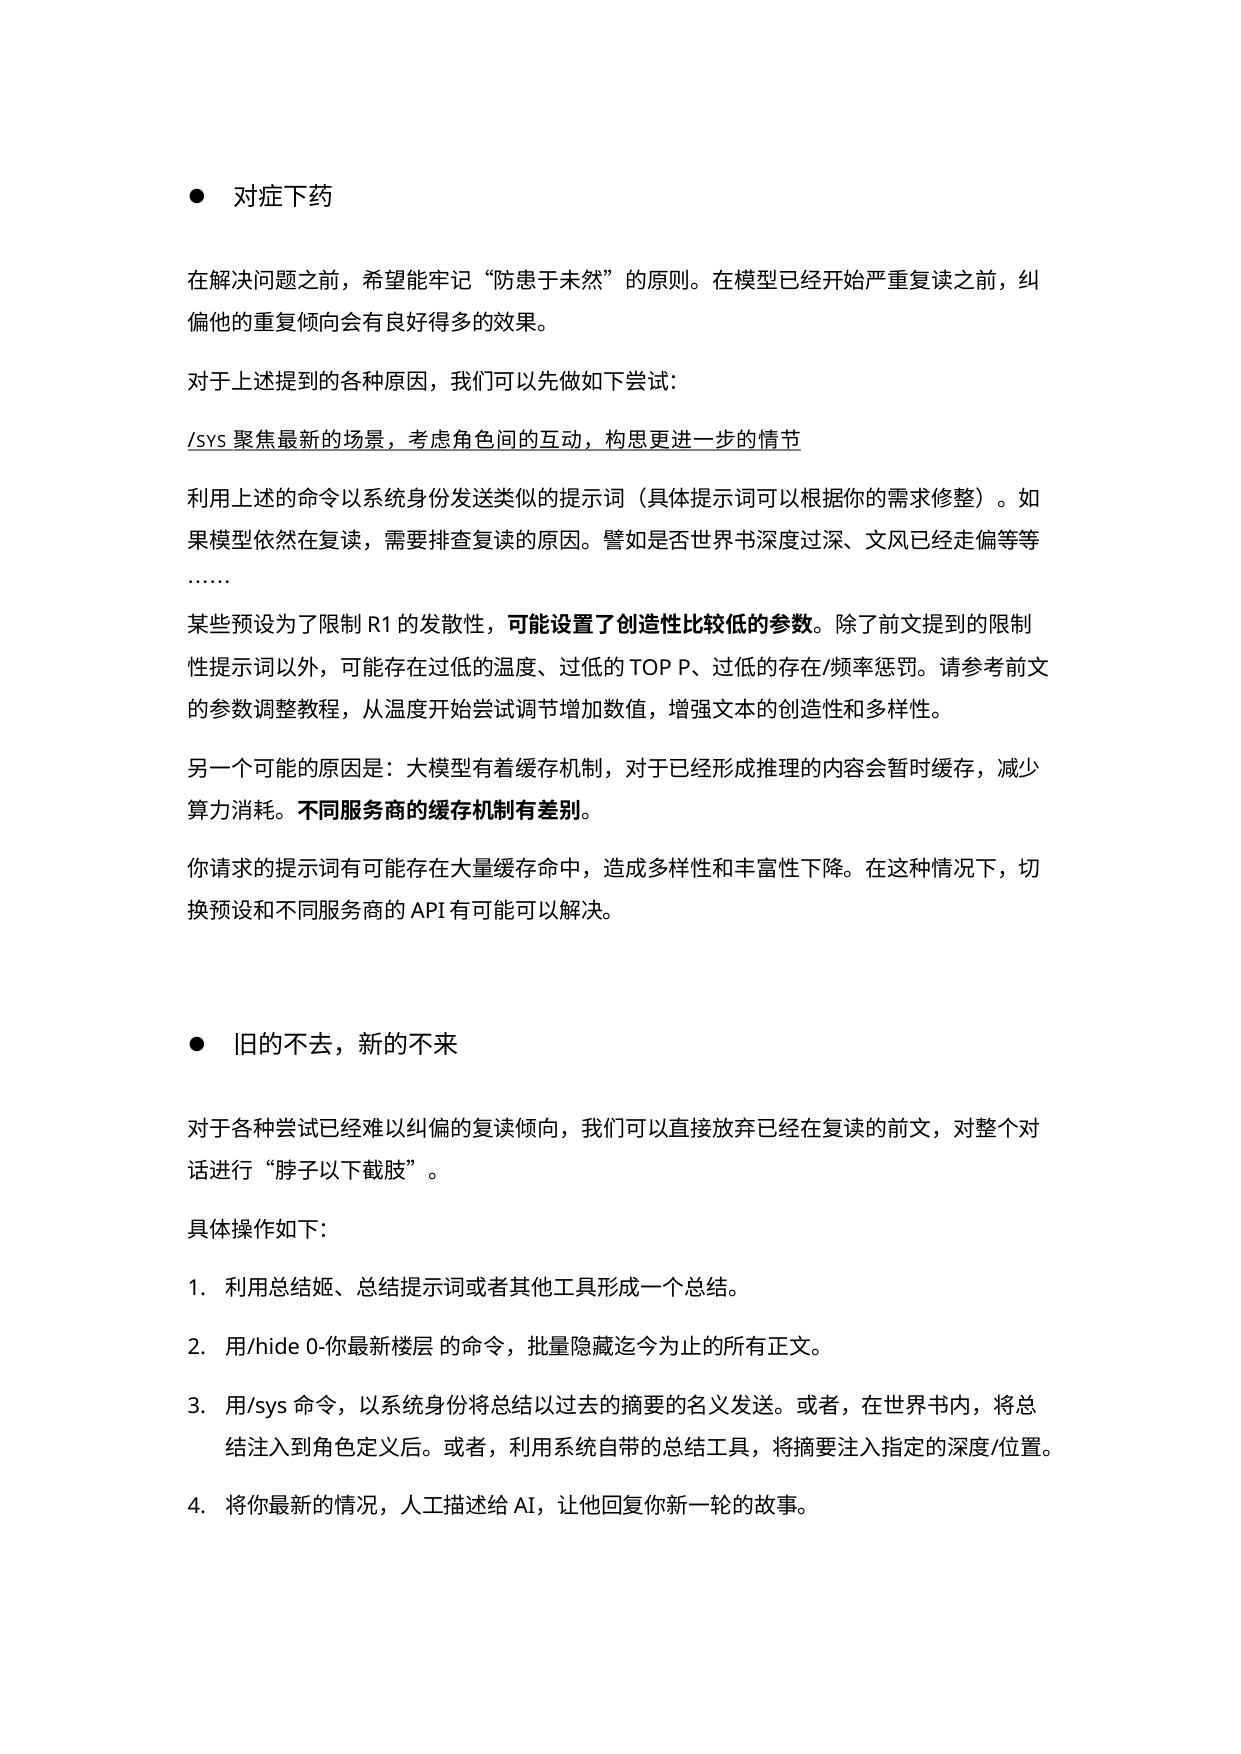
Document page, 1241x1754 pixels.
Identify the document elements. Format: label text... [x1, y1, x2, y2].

text 对于各种尝试已经难以纠偏的复读倾向，我们可以直接放弃已经在复读的前文，对整个对话进行“脖子以下截肢”。 [187, 1111, 1053, 1185]
subtitle 旧的不去，新的不来 [187, 1010, 1053, 1075]
text /sys 聚焦最新的场景，考虑角色间的互动，构思更进一步的情节 [187, 422, 1053, 455]
list 利用总结姬、总结提示词或者其他工具形成一个总结。 [187, 1270, 1053, 1303]
list 用/hide 0-你最新楼层 的命令，批量隐藏迄今为止的所有正文。 [187, 1329, 1053, 1361]
text 对于上述提到的各种原因，我们可以先做如下尝试： [187, 364, 1053, 396]
list 用/sys 命令，以系统身份将总结以过去的摘要的名义发送。或者，在世界书内，将总结注入到角色定义后。或者，利用系统自带的总结工具，将摘要注入指定的深度/位置。 [187, 1387, 1053, 1462]
text 具体操作如下： [187, 1211, 1053, 1244]
text 你请求的提示词有可能存在大量缓存命中，造成多样性和丰富性下降。在这种情况下，切换预设和不同服务商的API有可能可以解决。 [187, 851, 1053, 926]
text 利用上述的命令以系统身份发送类似的提示词（具体提示词可以根据你的需求修整）。如果模型依然在复读，需要排查复读的原因。譬如是否世界书深度过深、文风已经走偏等等…… 某些预设为了限制R1的发散性，可能设置了创造性比较低的参数。除了前文提到的限制性提示词以外，可能存在过低的温度、过低的TOP P、过低的存在/频率惩罚。请参考前文的参数调整教程，从温度开始尝试调节增加数值，增强文本的创造性和多样性。 [187, 481, 1053, 724]
text 另一个可能的原因是：大模型有着缓存机制，对于已经形成推理的内容会暂时缓存，减少算力消耗。不同服务商的缓存机制有差别。 [187, 750, 1053, 825]
subtitle 对症下药 [187, 162, 1053, 227]
list 将你最新的情况，人工描述给AI，让他回复你新一轮的故事。 [187, 1488, 1053, 1521]
text 在解决问题之前，希望能牢记“防患于未然”的原则。在模型已经开始严重复读之前，纠偏他的重复倾向会有良好得多的效果。 [187, 263, 1053, 337]
